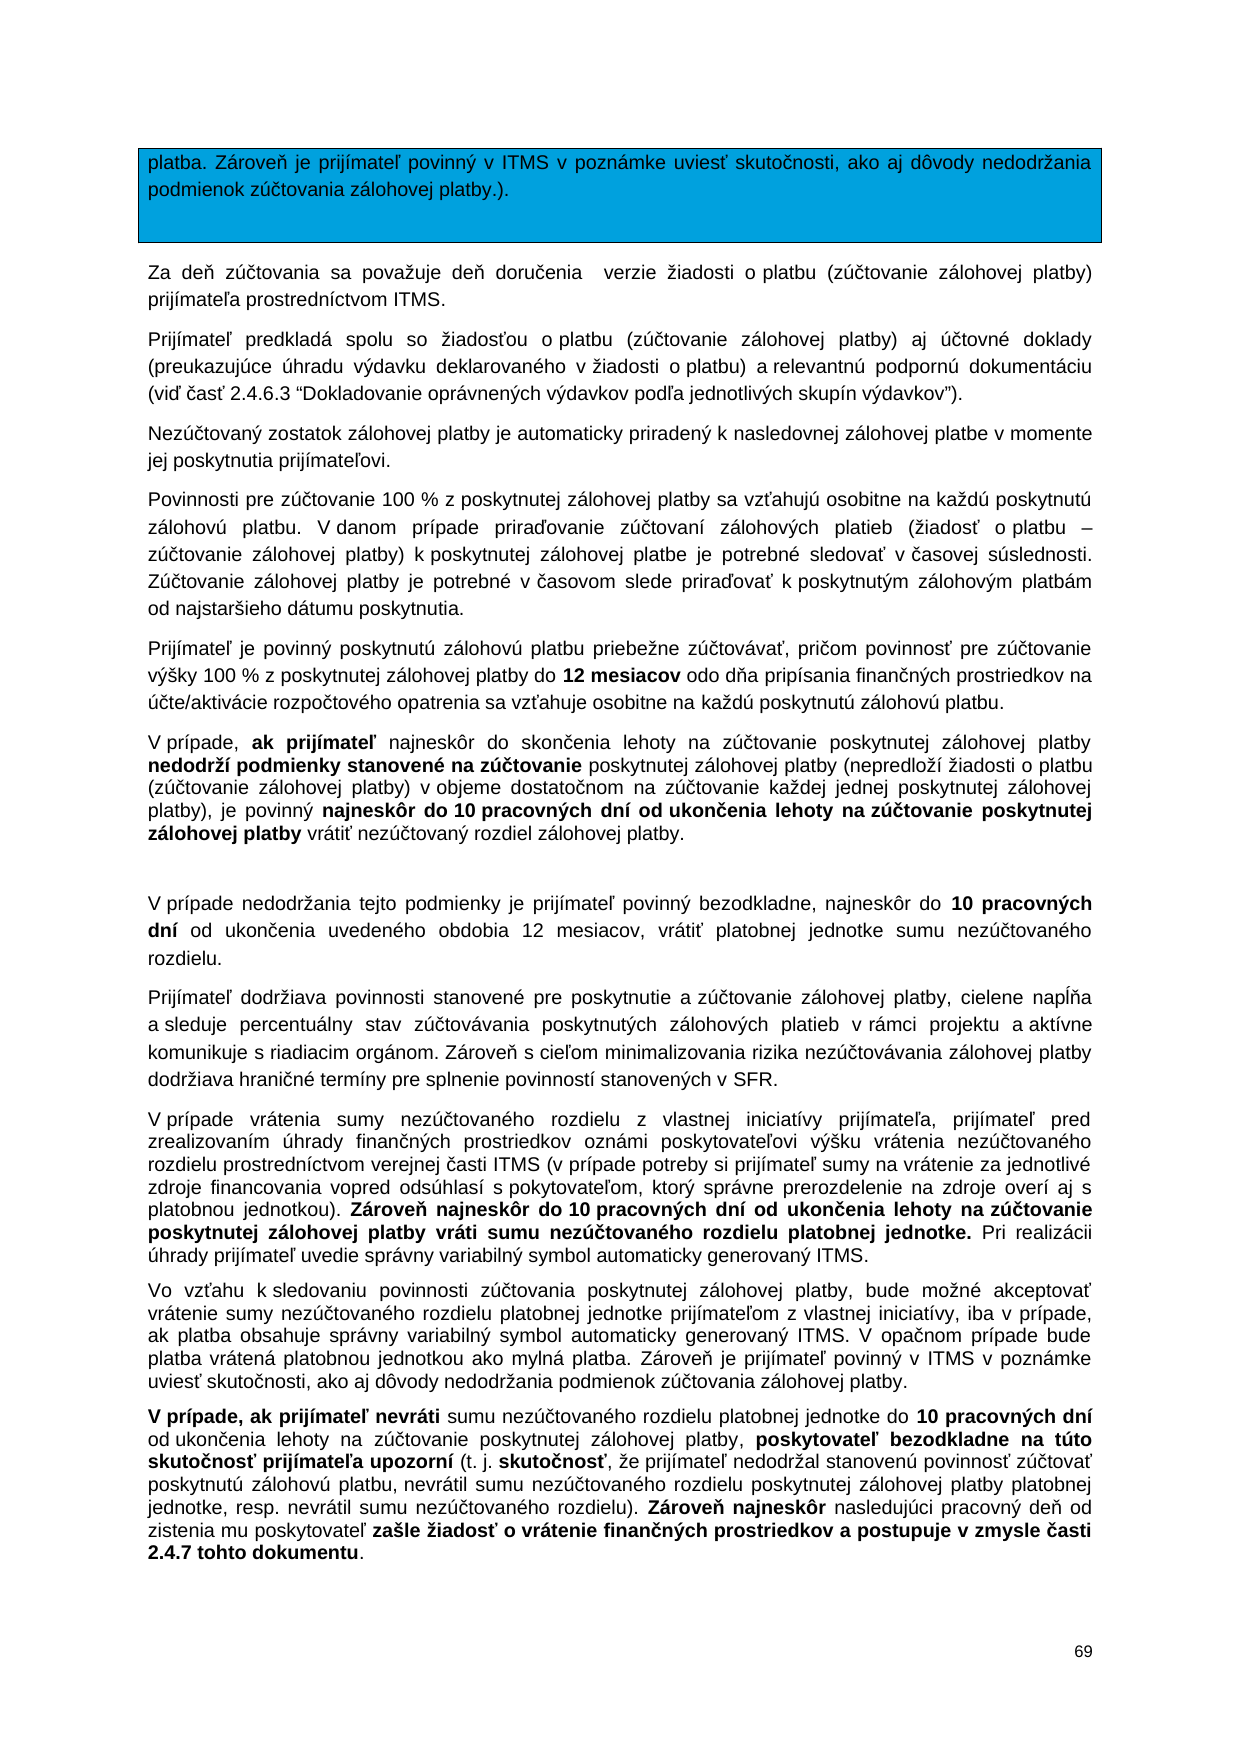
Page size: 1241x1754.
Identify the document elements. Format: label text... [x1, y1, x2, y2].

text V prípade vrátenia sumy nezúčtovaného rozdielu z vlastnej iniciatívy prijímateľa, prijímateľ pred zrealizovaním úhrady finančných prostriedkov oznámi poskytovateľovi výšku vrátenia nezúčtovaného rozdielu prostredníctvom verejnej časti ITMS (v prípade potreby si prijímateľ sumy na vrátenie za jednotlivé zdroje financovania vopred odsúhlasí s pokytovateľom, ktorý správne prerozdelenie na zdroje overí aj s platobnou jednotkou). Zároveň najneskôr do 10 pracovných dní od ukončenia lehoty na zúčtovanie poskytnutej zálohovej platby vráti sumu nezúčtovaného rozdielu platobnej jednotke. Pri realizácii úhrady prijímateľ uvedie správny variabilný symbol automaticky generovaný ITMS. [148, 1107, 1092, 1266]
text Prijímateľ je povinný poskytnutú zálohovú platbu priebežne zúčtovávať, pričom povinnosť pre zúčtovanie výšky 100 % z poskytnutej zálohovej platby do 12 mesiacov odo dňa pripísania finančných prostriedkov na účte/aktivácie rozpočtového opatrenia sa vzťahuje osobitne na každú poskytnutú zálohovú platbu. [148, 637, 1092, 714]
text Povinnosti pre zúčtovanie 100 % z poskytnutej zálohovej platby sa vzťahujú osobitne na každú poskytnutú zálohovú platbu. V danom prípade priraďovanie zúčtovaní zálohových platieb (žiadosť o platbu – zúčtovanie zálohovej platby) k poskytnutej zálohovej platbe je potrebné sledovať v časovej súslednosti. Zúčtovanie zálohovej platby je potrebné v časovom slede priraďovať k poskytnutým zálohovým platbám od najstaršieho dátumu poskytnutia. [148, 488, 1092, 620]
text Vo vzťahu k sledovaniu povinnosti zúčtovania poskytnutej zálohovej platby, bude možné akceptovať vrátenie sumy nezúčtovaného rozdielu platobnej jednotke prijímateľom z vlastnej iniciatívy, iba v prípade, ak platba obsahuje správny variabilný symbol automaticky generovaný ITMS. V opačnom prípade bude platba vrátená platobnou jednotkou ako mylná platba. Zároveň je prijímateľ povinný v ITMS v poznámke uviesť skutočnosti, ako aj dôvody nedodržania podmienok zúčtovania zálohovej platby. [148, 1279, 1092, 1392]
text Prijímateľ predkladá spolu so žiadosťou o platbu (zúčtovanie zálohovej platby) aj účtovné doklady (preukazujúce úhradu výdavku deklarovaného v žiadosti o platbu) a relevantnú podpornú dokumentáciu (viď časť 2.4.6.3 “Dokladovanie oprávnených výdavkov podľa jednotlivých skupín výdavkov”). [148, 327, 1092, 404]
text V prípade, ak prijímateľ najneskôr do skončenia lehoty na zúčtovanie poskytnutej zálohovej platby nedodrží podmienky stanovené na zúčtovanie poskytnutej zálohovej platby (nepredloží žiadosti o platbu (zúčtovanie zálohovej platby) v objeme dostatočnom na zúčtovanie každej jednej poskytnutej zálohovej platby), je povinný najneskôr do 10 pracovných dní od ukončenia lehoty na zúčtovanie poskytnutej zálohovej platby vrátiť nezúčtovaný rozdiel zálohovej platby. [148, 731, 1092, 844]
text V prípade, ak prijímateľ nevráti sumu nezúčtovaného rozdielu platobnej jednotke do 10 pracovných dní od ukončenia lehoty na zúčtovanie poskytnutej zálohovej platby, poskytovateľ bezodkladne na túto skutočnosť prijímateľa upozorní (t. j. skutočnosť, že prijímateľ nedodržal stanovenú povinnosť zúčtovať poskytnutú zálohovú platbu, nevrátil sumu nezúčtovaného rozdielu poskytnutej zálohovej platby platobnej jednotke, resp. nevrátil sumu nezúčtovaného rozdielu). Zároveň najneskôr nasledujúci pracovný deň od zistenia mu poskytovateľ zašle žiadosť o vrátenie finančných prostriedkov a postupuje v zmysle časti 2.4.7 tohto dokumentu. [148, 1405, 1092, 1564]
text Za deň zúčtovania sa považuje deň doručenia verzie žiadosti o platbu (zúčtovanie zálohovej platby) prijímateľa prostredníctvom ITMS. [148, 261, 1092, 310]
text Nezúčtovaný zostatok zálohovej platby je automaticky priradený k nasledovnej zálohovej platbe v momente jej poskytnutia prijímateľovi. [148, 421, 1092, 471]
text V prípade nedodržania tejto podmienky je prijímateľ povinný bezodkladne, najneskôr do 10 pracovných dní od ukončenia uvedeného obdobia 12 mesiacov, vrátiť platobnej jednotke sumu nezúčtovaného rozdielu. [148, 892, 1092, 969]
text Prijímateľ dodržiava povinnosti stanovené pre poskytnutie a zúčtovanie zálohovej platby, cielene napĺňa a sleduje percentuálny stav zúčtovávania poskytnutých zálohových platieb v rámci projektu a aktívne komunikuje s riadiacim orgánom. Zároveň s cieľom minimalizovania rizika nezúčtovávania zálohovej platby dodržiava hraničné termíny pre splnenie povinností stanovených v SFR. [148, 986, 1092, 1090]
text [139, 149, 1101, 201]
